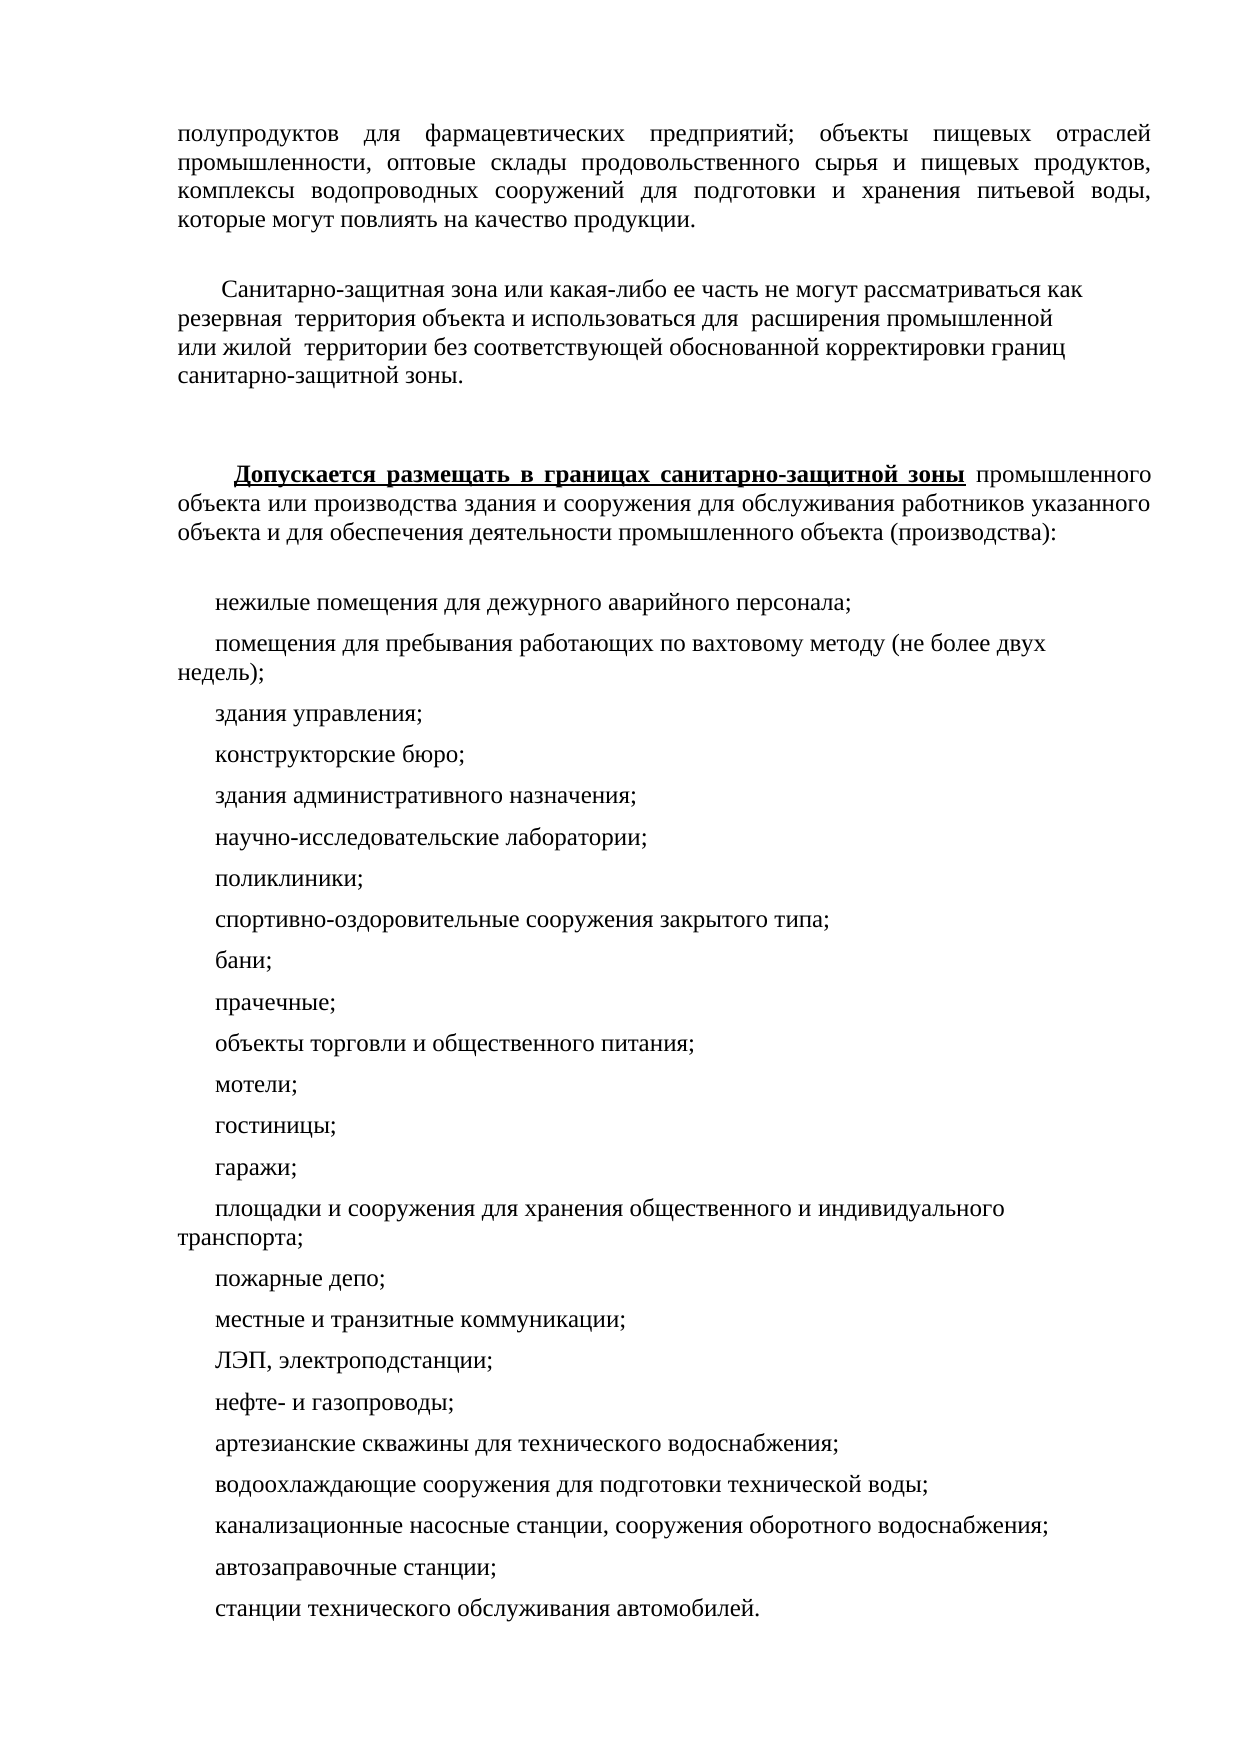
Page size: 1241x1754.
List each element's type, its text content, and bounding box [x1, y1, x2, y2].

text здания административного назначения; [177, 781, 1098, 809]
text гаражи; [177, 1152, 1098, 1181]
text станции технического обслуживания автомобилей. [177, 1593, 1098, 1622]
text бани; [177, 946, 1098, 974]
text Санитарно-защитная зона или какая-либо ее часть не могут рассматриваться как резервная территория объекта и использоваться для расширения промышленной или жилой территории без соответствующей обоснованной корректировки границ санитарно-защитной зоны. [177, 274, 1098, 389]
text водоохлаждающие сооружения для подготовки технической воды; [177, 1469, 1098, 1498]
text научно-исследовательские лаборатории; [177, 822, 1098, 851]
text поликлиники; [177, 863, 1098, 892]
text Допускается размещать в границах санитарно-защитной зоны промышленного объекта или производства здания и сооружения для обслуживания работников указанного объекта и для обеспечения деятельности промышленного объекта (производства): [177, 459, 1152, 546]
text прачечные; [177, 987, 1098, 1016]
text здания управления; [177, 698, 1098, 727]
text объекты торговли и общественного питания; [177, 1028, 1098, 1057]
text нежилые помещения для дежурного аварийного персонала; [177, 587, 1098, 616]
text канализационные насосные станции, сооружения оборотного водоснабжения; [177, 1511, 1098, 1539]
text автозаправочные станции; [177, 1552, 1098, 1581]
text артезианские скважины для технического водоснабжения; [177, 1428, 1098, 1457]
text помещения для пребывания работающих по вахтовому методу (не более двух недель); [177, 628, 1098, 686]
text местные и транзитные коммуникации; [177, 1304, 1098, 1333]
text конструкторские бюро; [177, 739, 1098, 768]
text нефте- и газопроводы; [177, 1387, 1098, 1416]
text спортивно-оздоровительные сооружения закрытого типа; [177, 904, 1098, 933]
text гостиницы; [177, 1111, 1098, 1139]
text площадки и сооружения для хранения общественного и индивидуального транспорта; [177, 1193, 1098, 1251]
text ЛЭП, электроподстанции; [177, 1346, 1098, 1374]
text пожарные депо; [177, 1263, 1098, 1292]
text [177, 118, 1152, 233]
text мотели; [177, 1069, 1098, 1098]
